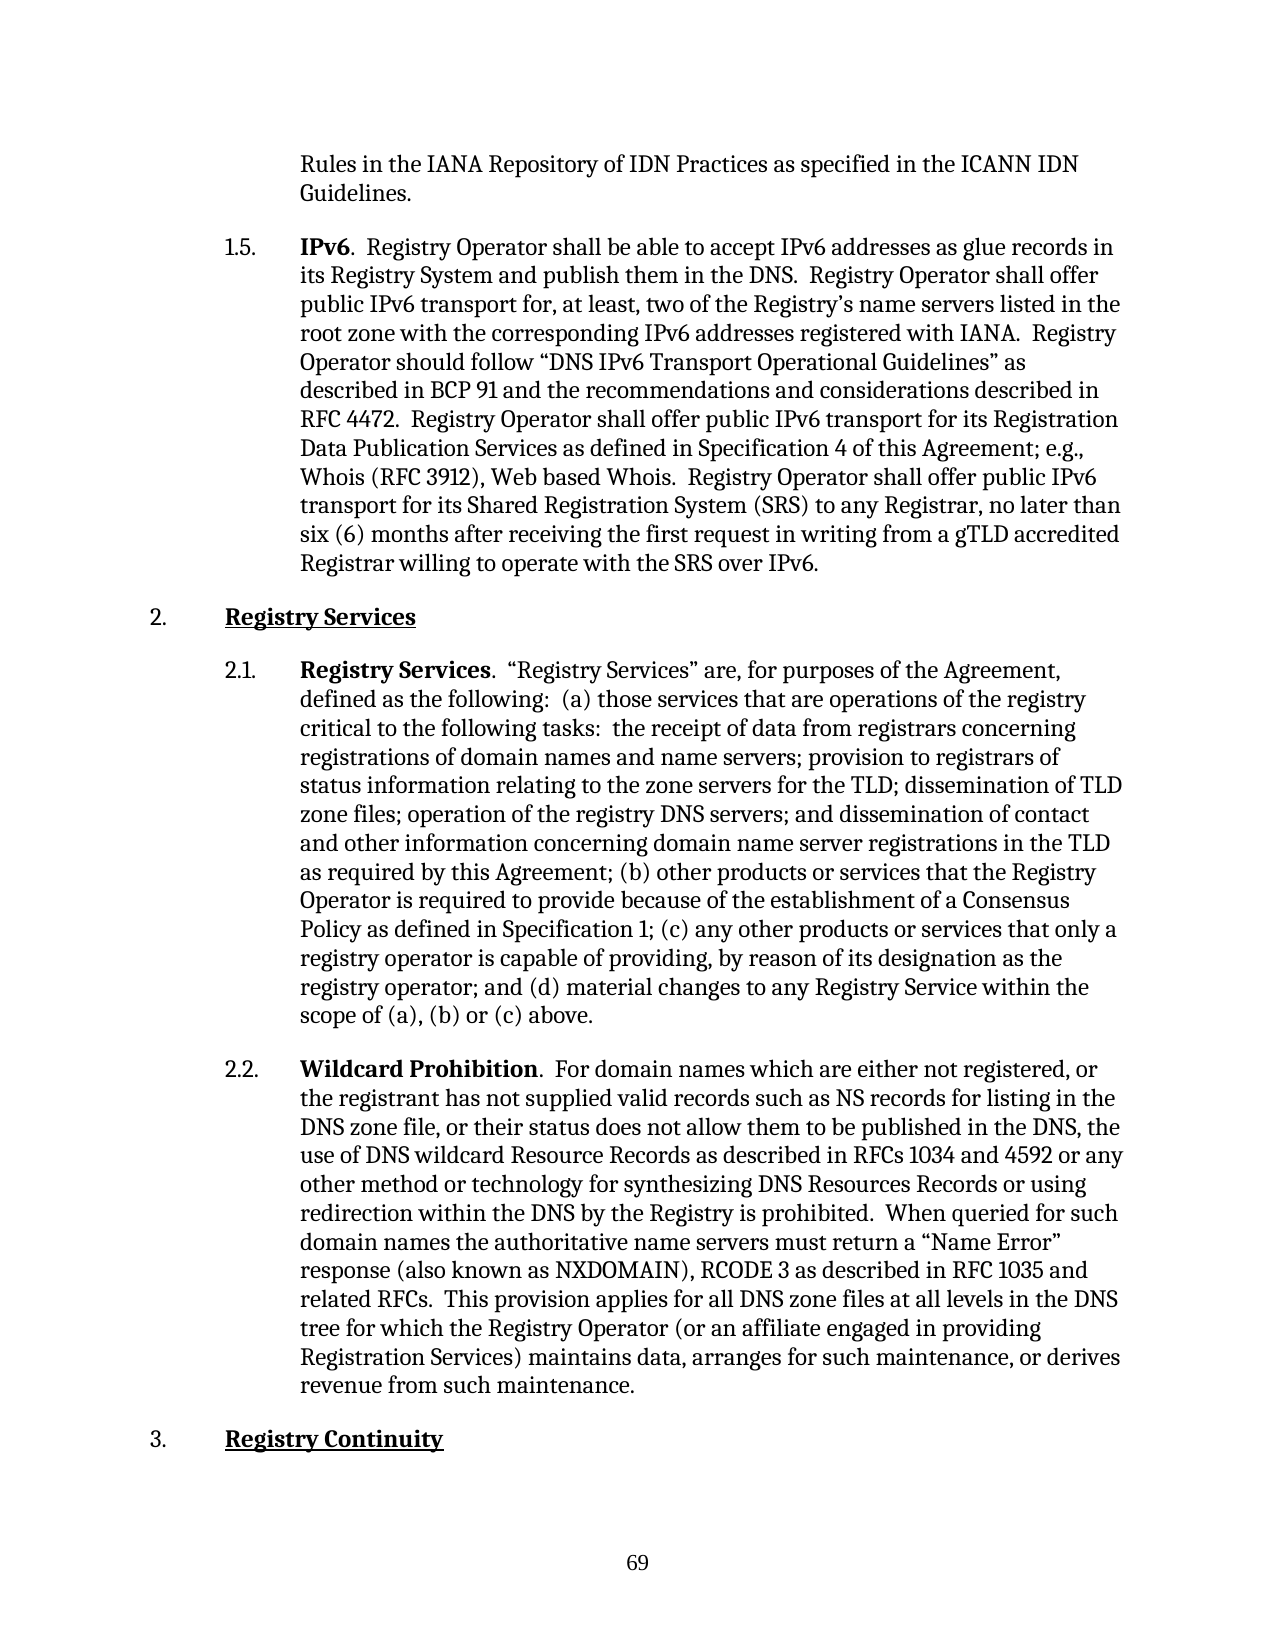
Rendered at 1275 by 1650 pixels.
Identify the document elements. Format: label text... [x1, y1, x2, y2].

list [225, 150, 1125, 207]
list Registry Services [150, 602, 1125, 631]
list IPv6. Registry Operator shall be able to accept IPv6 addresses as glue records in its Registry System and publish them in the DNS. Registry Operator shall offer public IPv6 transport for, at least, two of the Registry’s name servers listed in the root zone with the corresponding IPv6 addresses registered with IANA. Registry Operator should follow “DNS IPv6 Transport Operational Guidelines” as described in BCP 91 and the recommendations and considerations described in RFC 4472. Registry Operator shall offer public IPv6 transport for its Registration Data Publication Services as defined in Specification 4 of this Agreement; e.g., Whois (RFC 3912), Web based Whois. Registry Operator shall offer public IPv6 transport for its Shared Registration System (SRS) to any Registrar, no later than six (6) months after receiving the first request in writing from a gTLD accredited Registrar willing to operate with the SRS over IPv6. [225, 232, 1125, 577]
list Registry Continuity [150, 1425, 1125, 1454]
list Registry Services. “Registry Services” are, for purposes of the Agreement, defined as the following: (a) those services that are operations of the registry critical to the following tasks: the receipt of data from registrars concerning registrations of domain names and name servers; provision to registrars of status information relating to the zone servers for the TLD; dissemination of TLD zone files; operation of the registry DNS servers; and dissemination of contact and other information concerning domain name server registrations in the TLD as required by this Agreement; (b) other products or services that the Registry Operator is required to provide because of the establishment of a Consensus Policy as defined in Specification 1; (c) any other products or services that only a registry operator is capable of providing, by reason of its designation as the registry operator; and (d) material changes to any Registry Service within the scope of (a), (b) or (c) above. [225, 656, 1125, 1030]
list Wildcard Prohibition. For domain names which are either not registered, or the registrant has not supplied valid records such as NS records for listing in the DNS zone file, or their status does not allow them to be published in the DNS, the use of DNS wildcard Resource Records as described in RFCs 1034 and 4592 or any other method or technology for synthesizing DNS Resources Records or using redirection within the DNS by the Registry is prohibited. When queried for such domain names the authoritative name servers must return a “Name Error” response (also known as NXDOMAIN), RCODE 3 as described in RFC 1035 and related RFCs. This provision applies for all DNS zone files at all levels in the DNS tree for which the Registry Operator (or an affiliate engaged in providing Registration Services) maintains data, arranges for such maintenance, or derives revenue from such maintenance. [225, 1055, 1125, 1400]
